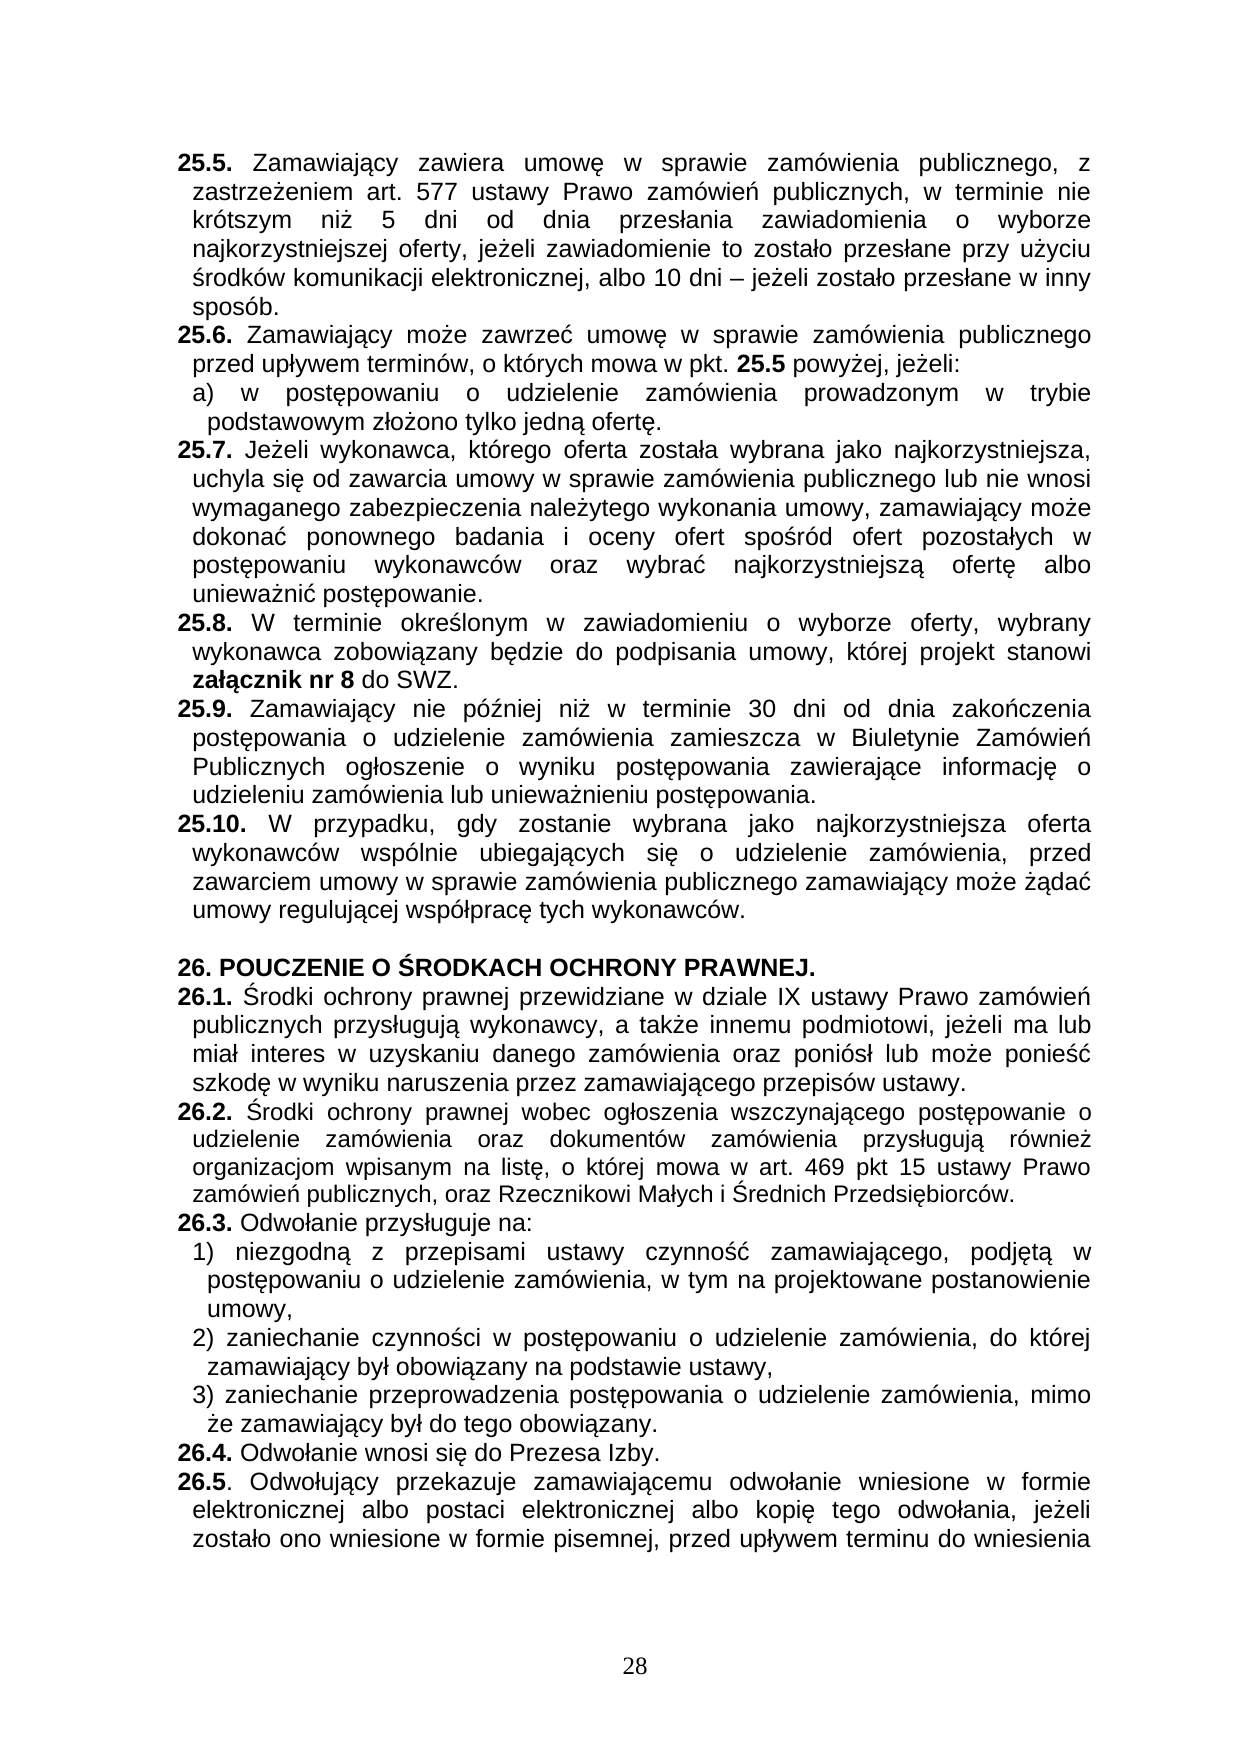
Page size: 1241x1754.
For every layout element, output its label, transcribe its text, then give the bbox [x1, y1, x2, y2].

text 25.7. Jeżeli wykonawca, którego oferta została wybrana jako najkorzystniejsza, uchyla się od zawarcia umowy w sprawie zamówienia publicznego lub nie wnosi wymaganego zabezpieczenia należytego wykonania umowy, zamawiający może dokonać ponownego badania i oceny ofert spośród ofert pozostałych w postępowaniu wykonawców oraz wybrać najkorzystniejszą ofertę albo unieważnić postępowanie. [177, 435, 1092, 608]
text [177, 1467, 1092, 1553]
text 25.9. Zamawiający nie później niż w terminie 30 dni od dnia zakończenia postępowania o udzielenie zamówienia zamieszcza w Biuletynie Zamówień Publicznych ogłoszenie o wyniku postępowania zawierające informację o udzieleniu zamówienia lub unieważnieniu postępowania. [177, 694, 1092, 809]
text 2) zaniechanie czynności w postępowaniu o udzielenie zamówienia, do której zamawiający był obowiązany na podstawie ustawy, [192, 1323, 1092, 1381]
text 26.4. Odwołanie wnosi się do Prezesa Izby. [177, 1438, 1092, 1467]
text a) w postępowaniu o udzielenie zamówienia prowadzonym w trybie podstawowym złożono tylko jedną ofertę. [192, 378, 1092, 435]
text 25.8. W terminie określonym w zawiadomieniu o wyborze oferty, wybrany wykonawca zobowiązany będzie do podpisania umowy, której projekt stanowi załącznik nr 8 do SWZ. [177, 608, 1092, 694]
text 1) niezgodną z przepisami ustawy czynność zamawiającego, podjętą w postępowaniu o udzielenie zamówienia, w tym na projektowane postanowienie umowy, [192, 1237, 1092, 1323]
text 26.3. Odwołanie przysługuje na: [177, 1208, 1092, 1237]
text 26.2. Środki ochrony prawnej wobec ogłoszenia wszczynającego postępowanie o udzielenie zamówienia oraz dokumentów zamówienia przysługują również organizacjom wpisanym na listę, o której mowa w art. 469 pkt 15 ustawy Prawo zamówień publicznych, oraz Rzecznikowi Małych i Średnich Przedsiębiorców. [177, 1096, 1092, 1208]
text 3) zaniechanie przeprowadzenia postępowania o udzielenie zamówienia, mimo że zamawiający był do tego obowiązany. [192, 1381, 1092, 1438]
text 26. POUCZENIE O ŚRODKACH OCHRONY PRAWNEJ. [177, 953, 1092, 981]
text 25.5. Zamawiający zawiera umowę w sprawie zamówienia publicznego, z zastrzeżeniem art. 577 ustawy Prawo zamówień publicznych, w terminie nie krótszym niż 5 dni od dnia przesłania zawiadomienia o wyborze najkorzystniejszej oferty, jeżeli zawiadomienie to zostało przesłane przy użyciu środków komunikacji elektronicznej, albo 10 dni – jeżeli zostało przesłane w inny sposób. [177, 148, 1092, 320]
text 25.6. Zamawiający może zawrzeć umowę w sprawie zamówienia publicznego przed upływem terminów, o których mowa w pkt. 25.5 powyżej, jeżeli: [177, 320, 1092, 378]
text 25.10. W przypadku, gdy zostanie wybrana jako najkorzystniejsza oferta wykonawców wspólnie ubiegających się o udzielenie zamówienia, przed zawarciem umowy w sprawie zamówienia publicznego zamawiający może żądać umowy regulującej współpracę tych wykonawców. [177, 809, 1092, 924]
text 26.1. Środki ochrony prawnej przewidziane w dziale IX ustawy Prawo zamówień publicznych przysługują wykonawcy, a także innemu podmiotowi, jeżeli ma lub miał interes w uzyskaniu danego zamówienia oraz poniósł lub może ponieść szkodę w wyniku naruszenia przez zamawiającego przepisów ustawy. [177, 981, 1092, 1096]
